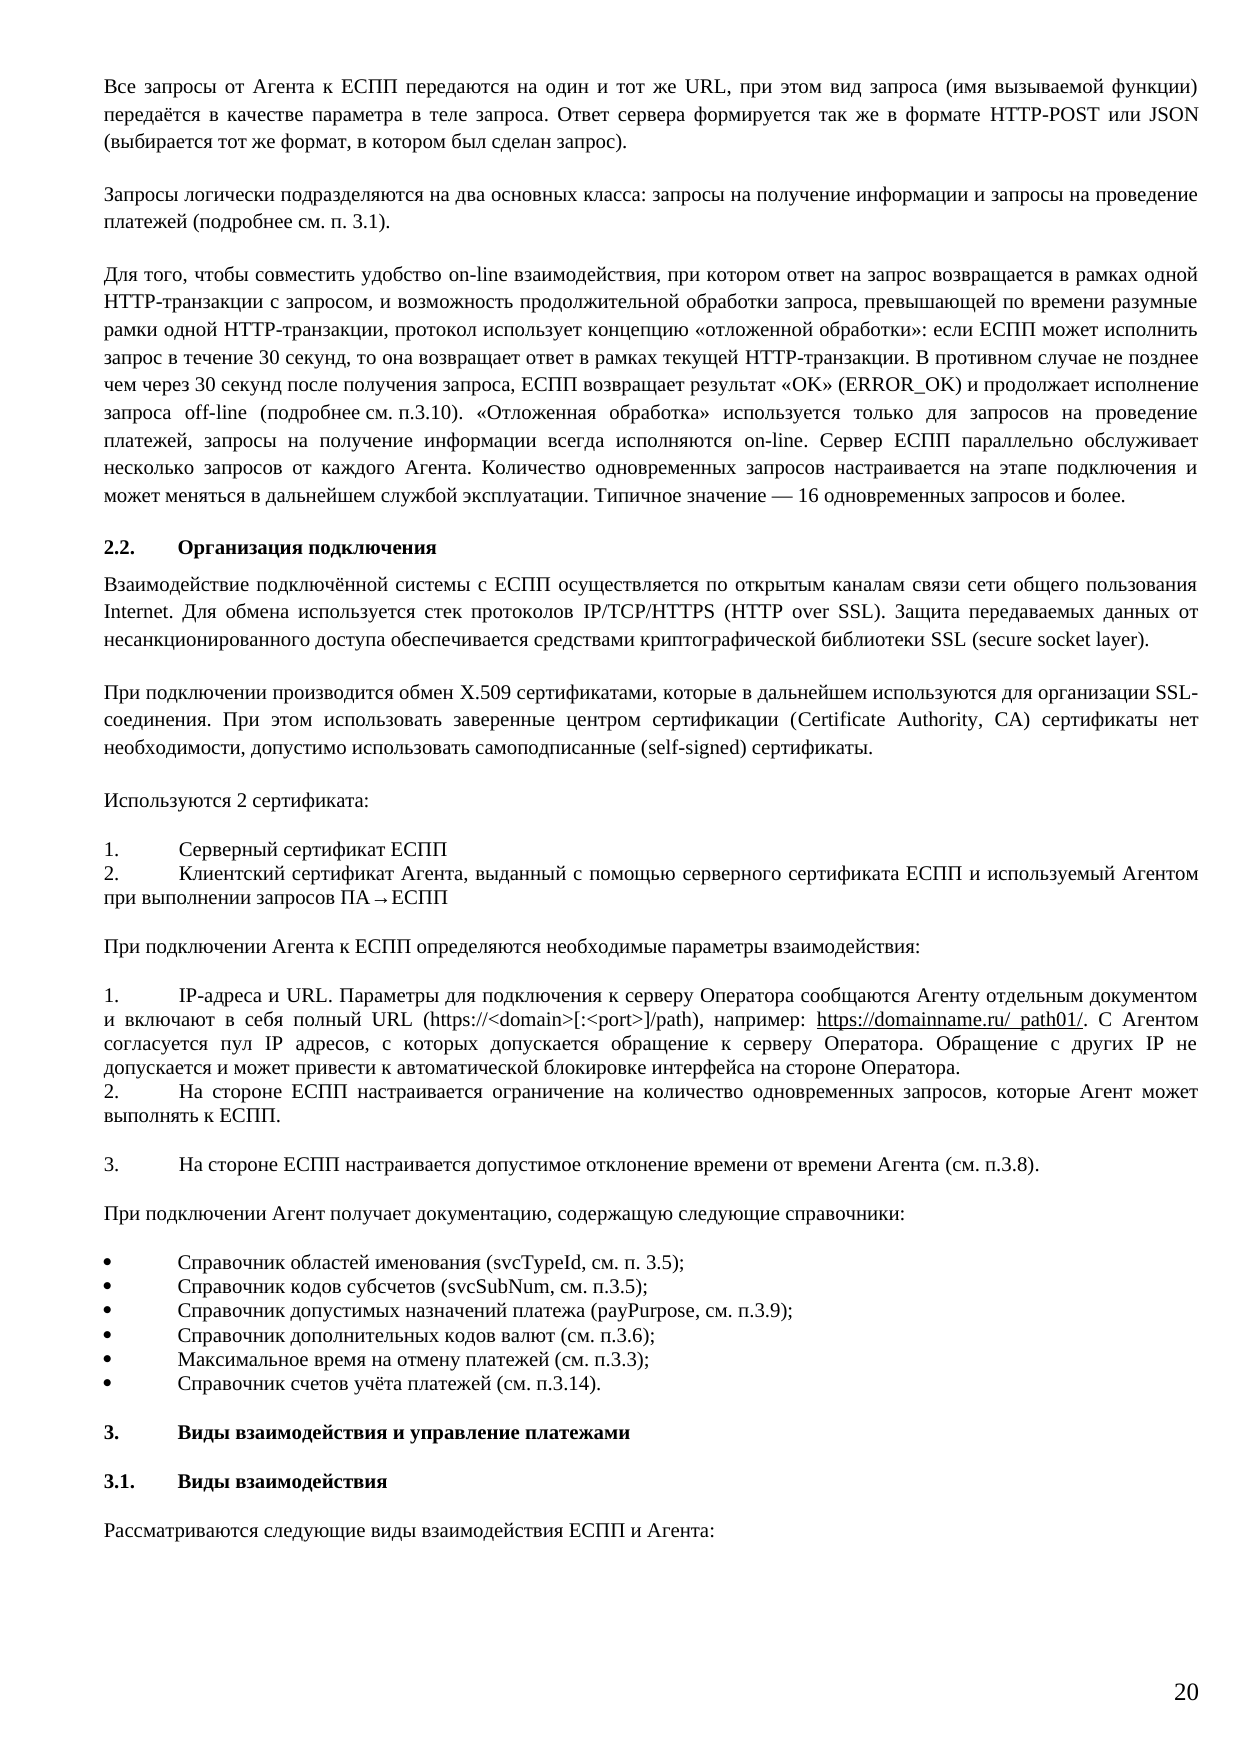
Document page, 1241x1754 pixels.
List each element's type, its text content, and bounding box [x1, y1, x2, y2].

list Максимальное время на отмену платежей (см. п.3.3); [103, 1347, 1199, 1371]
list Справочник областей именования (svcTypeId, см. п. 3.5); [103, 1250, 1199, 1274]
subtitle Виды взаимодействия и управление платежами [103, 1420, 1199, 1444]
text Для того, чтобы совместить удобство on-line взаимодействия, при котором ответ на запрос возвращается в рамках одной HTTP-транзакции с запросом, и возможность продолжительной обработки запроса, превышающей по времени разумные рамки одной HTTP-транзакции, протокол использует концепцию «отложенной обработки»: если ЕСПП может исполнить запрос в течение 30 секунд, то она возвращает ответ в рамках текущей HTTP-транзакции. В противном случае не позднее чем через 30 секунд после получения запроса, ЕСПП возвращает результат «OK» (ERROR_OK) и продолжает исполнение запроса off-line (подробнее см. п.3.10). «Отложенная обработка» используется только для запросов на проведение платежей, запросы на получение информации всегда исполняются on-line. Сервер ЕСПП параллельно обслуживает несколько запросов от каждого Агента. Количество одновременных запросов настраивается на этапе подключения и может меняться в дальнейшем службой эксплуатации. Типичное значение — 16 одновременных запросов и более. [103, 262, 1199, 507]
text Запросы логически подразделяются на два основных класса: запросы на получение информации и запросы на проведение платежей (подробнее см. п. 3.1). [103, 182, 1199, 233]
text Используются 2 сертификата: [103, 787, 1199, 812]
subtitle Виды взаимодействия [103, 1469, 1199, 1493]
list Справочник счетов учёта платежей (см. п.3.14). [103, 1371, 1199, 1395]
list На стороне ЕСПП настраивается ограничение на количество одновременных запросов, которые Агент может выполнять к ЕСПП. [103, 1079, 1199, 1127]
list Клиентский сертификат Агента, выданный с помощью серверного сертификата ЕСПП и используемый Агентом при выполнении запросов ПА→ЕСПП [103, 861, 1199, 909]
text При подключении Агент получает документацию, содержащую следующие справочники: [103, 1201, 1199, 1225]
text Все запросы от Агента к ЕСПП передаются на один и тот же URL, при этом вид запроса (имя вызываемой функции) передаётся в качестве параметра в теле запроса. Ответ сервера формируется так же в формате HTTP-POST или JSON (выбирается тот же формат, в котором был сделан запрос). [103, 74, 1199, 153]
text При подключении производится обмен X.509 сертификатами, которые в дальнейшем используются для организации SSL-соединения. При этом использовать заверенные центром сертификации (Certificate Authority, CA) сертификаты нет необходимости, допустимо использовать самоподписанные (self-signed) сертификаты. [103, 680, 1199, 759]
list На стороне ЕСПП настраивается допустимое отклонение времени от времени Агента (см. п.3.8). [103, 1152, 1199, 1176]
text Взаимодействие подключённой системы с ЕСПП осуществляется по открытым каналам связи сети общего пользования Internet. Для обмена используется стек протоколов IP/TCP/HTTPS (HTTP over SSL). Защита передаваемых данных от несанкционированного доступа обеспечивается средствами криптографической библиотеки SSL (secure socket layer). [103, 572, 1199, 651]
list Справочник кодов субсчетов (svcSubNum, см. п.3.5); [103, 1274, 1199, 1298]
text Рассматриваются следующие виды взаимодействия ЕСПП и Агента: [103, 1518, 1199, 1542]
subtitle Организация подключения [103, 535, 1199, 559]
list Справочник допустимых назначений платежа (payPurpose, см. п.3.9); [103, 1298, 1199, 1322]
list Справочник дополнительных кодов валют (см. п.3.6); [103, 1322, 1199, 1347]
list Серверный сертификат ЕСПП [103, 837, 1199, 861]
list IP-адреса и URL. Параметры для подключения к серверу Оператора сообщаются Агенту отдельным документом и включают в себя полный URL (https://<domain>[:<port>]/path), например: https://domainname.ru/ path01/. C Агентом согласуется пул IP адресов, с которых допускается обращение к серверу Оператора. Обращение с других IP не допускается и может привести к автоматической блокировке интерфейса на стороне Оператора. [103, 983, 1199, 1079]
text При подключении Агента к ЕСПП определяются необходимые параметры взаимодействия: [103, 934, 1199, 958]
